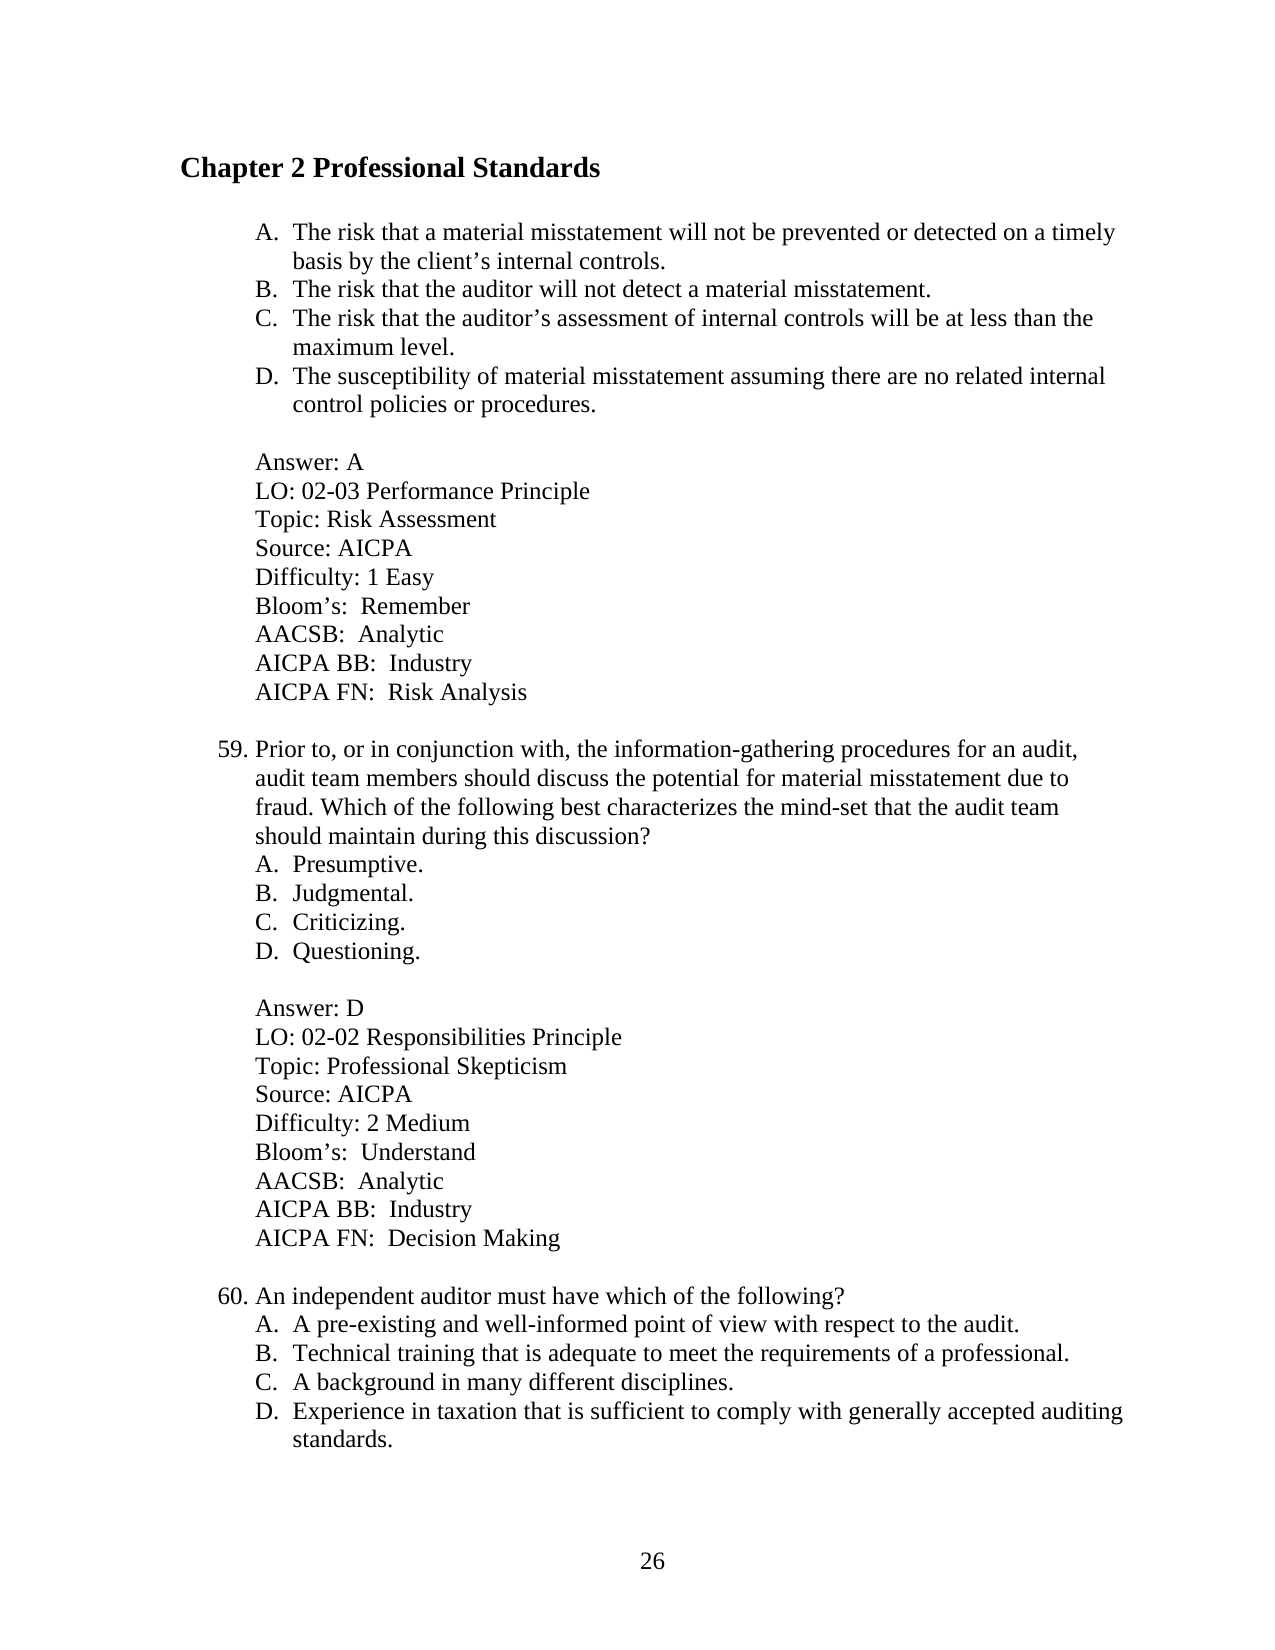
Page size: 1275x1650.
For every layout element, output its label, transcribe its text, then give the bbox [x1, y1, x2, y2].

list The susceptibility of material misstatement assuming there are no related internal control policies or procedures. [255, 361, 1125, 418]
text Topic: Risk Assessment [255, 504, 1125, 533]
text LO: 02-03 Performance Principle [255, 476, 1125, 504]
list An independent auditor must have which of the following? [217, 1281, 1125, 1309]
text Topic: Professional Skepticism [255, 1051, 1125, 1079]
text AICPA FN: Decision Making [255, 1223, 1125, 1252]
list Questioning. [255, 936, 1125, 964]
text Answer: A [255, 447, 1125, 476]
list A background in many different disciplines. [255, 1367, 1125, 1396]
text Difficulty: 1 Easy [255, 562, 1125, 591]
list Presumptive. [255, 849, 1125, 878]
text LO: 02-02 Responsibilities Principle [255, 1022, 1125, 1051]
list A pre-existing and well-informed point of view with respect to the audit. [255, 1309, 1125, 1338]
list The risk that a material misstatement will not be prevented or detected on a timely basis by the client’s internal controls. [255, 217, 1125, 274]
list Judgmental. [255, 878, 1125, 907]
text Bloom’s: Understand [255, 1137, 1125, 1166]
text Source: AICPA [255, 1079, 1125, 1108]
list Technical training that is adequate to meet the requirements of a professional. [255, 1338, 1125, 1367]
text Bloom’s: Remember [255, 591, 1125, 619]
text AACSB: Analytic [255, 1166, 1125, 1194]
list Criticizing. [255, 907, 1125, 936]
text AACSB: Analytic [255, 619, 1125, 648]
text AICPA BB: Industry [255, 1194, 1125, 1223]
text Source: AICPA [255, 533, 1125, 562]
list Prior to, or in conjunction with, the information-gathering procedures for an audit, audit team members should discuss the potential for material misstatement due to fraud. Which of the following best characterizes the mind-set that the audit team should maintain during this discussion? [217, 734, 1125, 849]
text Answer: D [255, 993, 1125, 1022]
text Difficulty: 2 Medium [255, 1108, 1125, 1137]
text AICPA FN: Risk Analysis [255, 677, 1125, 706]
list The risk that the auditor will not detect a material misstatement. [255, 274, 1125, 303]
text AICPA BB: Industry [255, 648, 1125, 677]
list The risk that the auditor’s assessment of internal controls will be at less than the maximum level. [255, 303, 1125, 361]
list Experience in taxation that is sufficient to comply with generally accepted auditing standards. [255, 1396, 1125, 1453]
